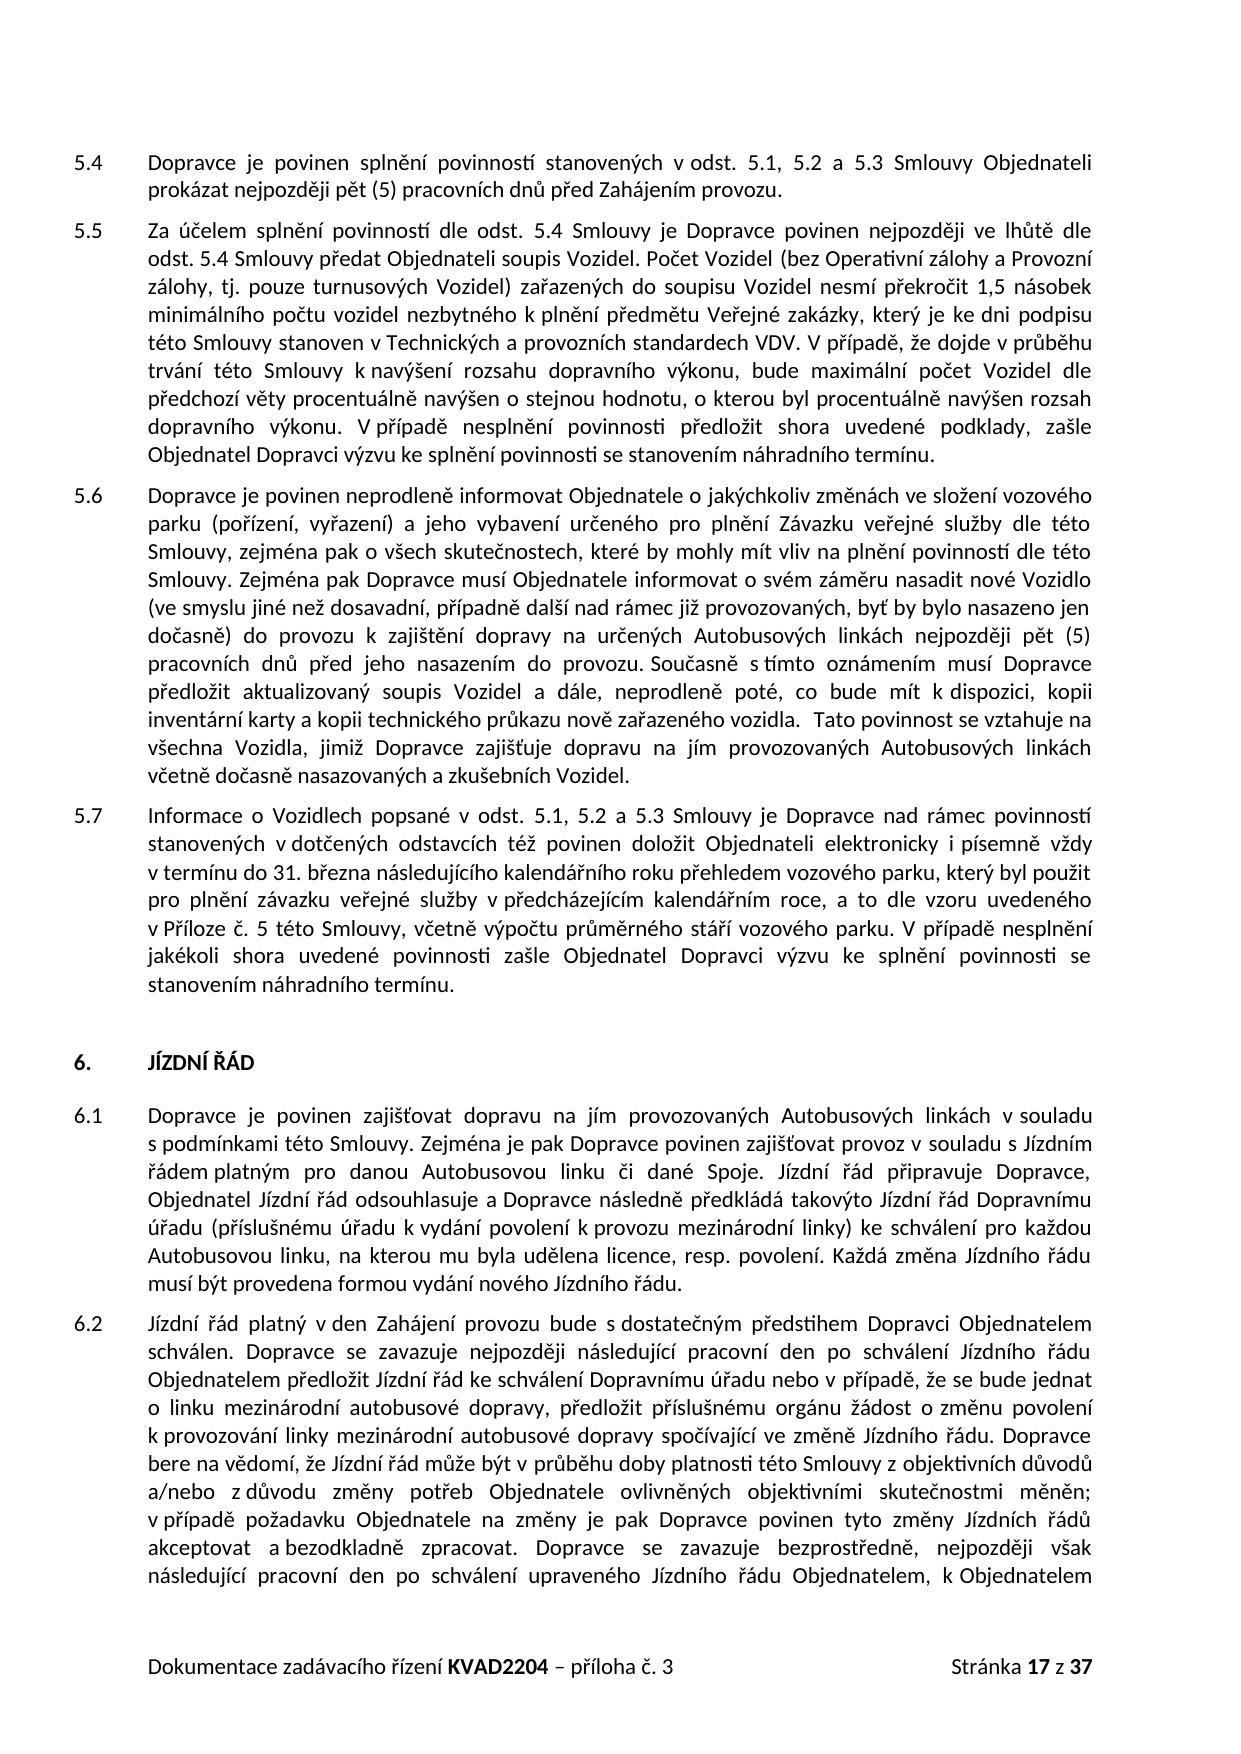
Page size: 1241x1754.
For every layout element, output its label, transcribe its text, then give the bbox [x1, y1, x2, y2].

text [74, 1309, 1093, 1589]
text Dopravce je povinen splnění povinností stanovených v odst. 5.1, 5.2 a 5.3 Smlouvy Objednateli prokázat nejpozději pět (5) pracovních dnů před Zahájením provozu. [74, 148, 1093, 204]
text Dopravce je povinen neprodleně informovat Objednatele o jakýchkoliv změnách ve složení vozového parku (pořízení, vyřazení) a jeho vybavení určeného pro plnění Závazku veřejné služby dle této Smlouvy, zejména pak o všech skutečnostech, které by mohly mít vliv na plnění povinností dle této Smlouvy. Zejména pak Dopravce musí Objednatele informovat o svém záměru nasadit nové Vozidlo (ve smyslu jiné než dosavadní, případně další nad rámec již provozovaných, byť by bylo nasazeno jen dočasně) do provozu k zajištění dopravy na určených Autobusových linkách nejpozději pět (5) pracovních dnů před jeho nasazením do provozu. Současně s tímto oznámením musí Dopravce předložit aktualizovaný soupis Vozidel a dále, neprodleně poté, co bude mít k dispozici, kopii inventární karty a kopii technického průkazu nově zařazeného vozidla. Tato povinnost se vztahuje na všechna Vozidla, jimiž Dopravce zajišťuje dopravu na jím provozovaných Autobusových linkách včetně dočasně nasazovaných a zkušebních Vozidel. [74, 481, 1093, 789]
text Dopravce je povinen zajišťovat dopravu na jím provozovaných Autobusových linkách v souladu s podmínkami této Smlouvy. Zejména je pak Dopravce povinen zajišťovat provoz v souladu s Jízdním řádem platným pro danou Autobusovou linku či dané Spoje. Jízdní řád připravuje Dopravce, Objednatel Jízdní řád odsouhlasuje a Dopravce následně předkládá takovýto Jízdní řád Dopravnímu úřadu (příslušnému úřadu k vydání povolení k provozu mezinárodní linky) ke schválení pro každou Autobusovou linku, na kterou mu byla udělena licence, resp. povolení. Každá změna Jízdního řádu musí být provedena formou vydání nového Jízdního řádu. [74, 1101, 1093, 1297]
subtitle Jízdní řád [74, 1048, 1093, 1076]
text Za účelem splnění povinností dle odst. 5.4 Smlouvy je Dopravce povinen nejpozději ve lhůtě dle odst. 5.4 Smlouvy předat Objednateli soupis Vozidel. Počet Vozidel (bez Operativní zálohy a Provozní zálohy, tj. pouze turnusových Vozidel) zařazených do soupisu Vozidel nesmí překročit 1,5 násobek minimálního počtu vozidel nezbytného k plnění předmětu Veřejné zakázky, který je ke dni podpisu této Smlouvy stanoven v Technických a provozních standardech VDV. V případě, že dojde v průběhu trvání této Smlouvy k navýšení rozsahu dopravního výkonu, bude maximální počet Vozidel dle předchozí věty procentuálně navýšen o stejnou hodnotu, o kterou byl procentuálně navýšen rozsah dopravního výkonu. V případě nesplnění povinnosti předložit shora uvedené podklady, zašle Objednatel Dopravci výzvu ke splnění povinnosti se stanovením náhradního termínu. [74, 216, 1093, 468]
text Informace o Vozidlech popsané v odst. 5.1, 5.2 a 5.3 Smlouvy je Dopravce nad rámec povinností stanovených v dotčených odstavcích též povinen doložit Objednateli elektronicky i písemně vždy v termínu do 31. března následujícího kalendářního roku přehledem vozového parku, který byl použit pro plnění závazku veřejné služby v předcházejícím kalendářním roce, a to dle vzoru uvedeného v Příloze č. 5 této Smlouvy, včetně výpočtu průměrného stáří vozového parku. V případě nesplnění jakékoli shora uvedené povinnosti zašle Objednatel Dopravci výzvu ke splnění povinnosti se stanovením náhradního termínu. [74, 802, 1093, 998]
